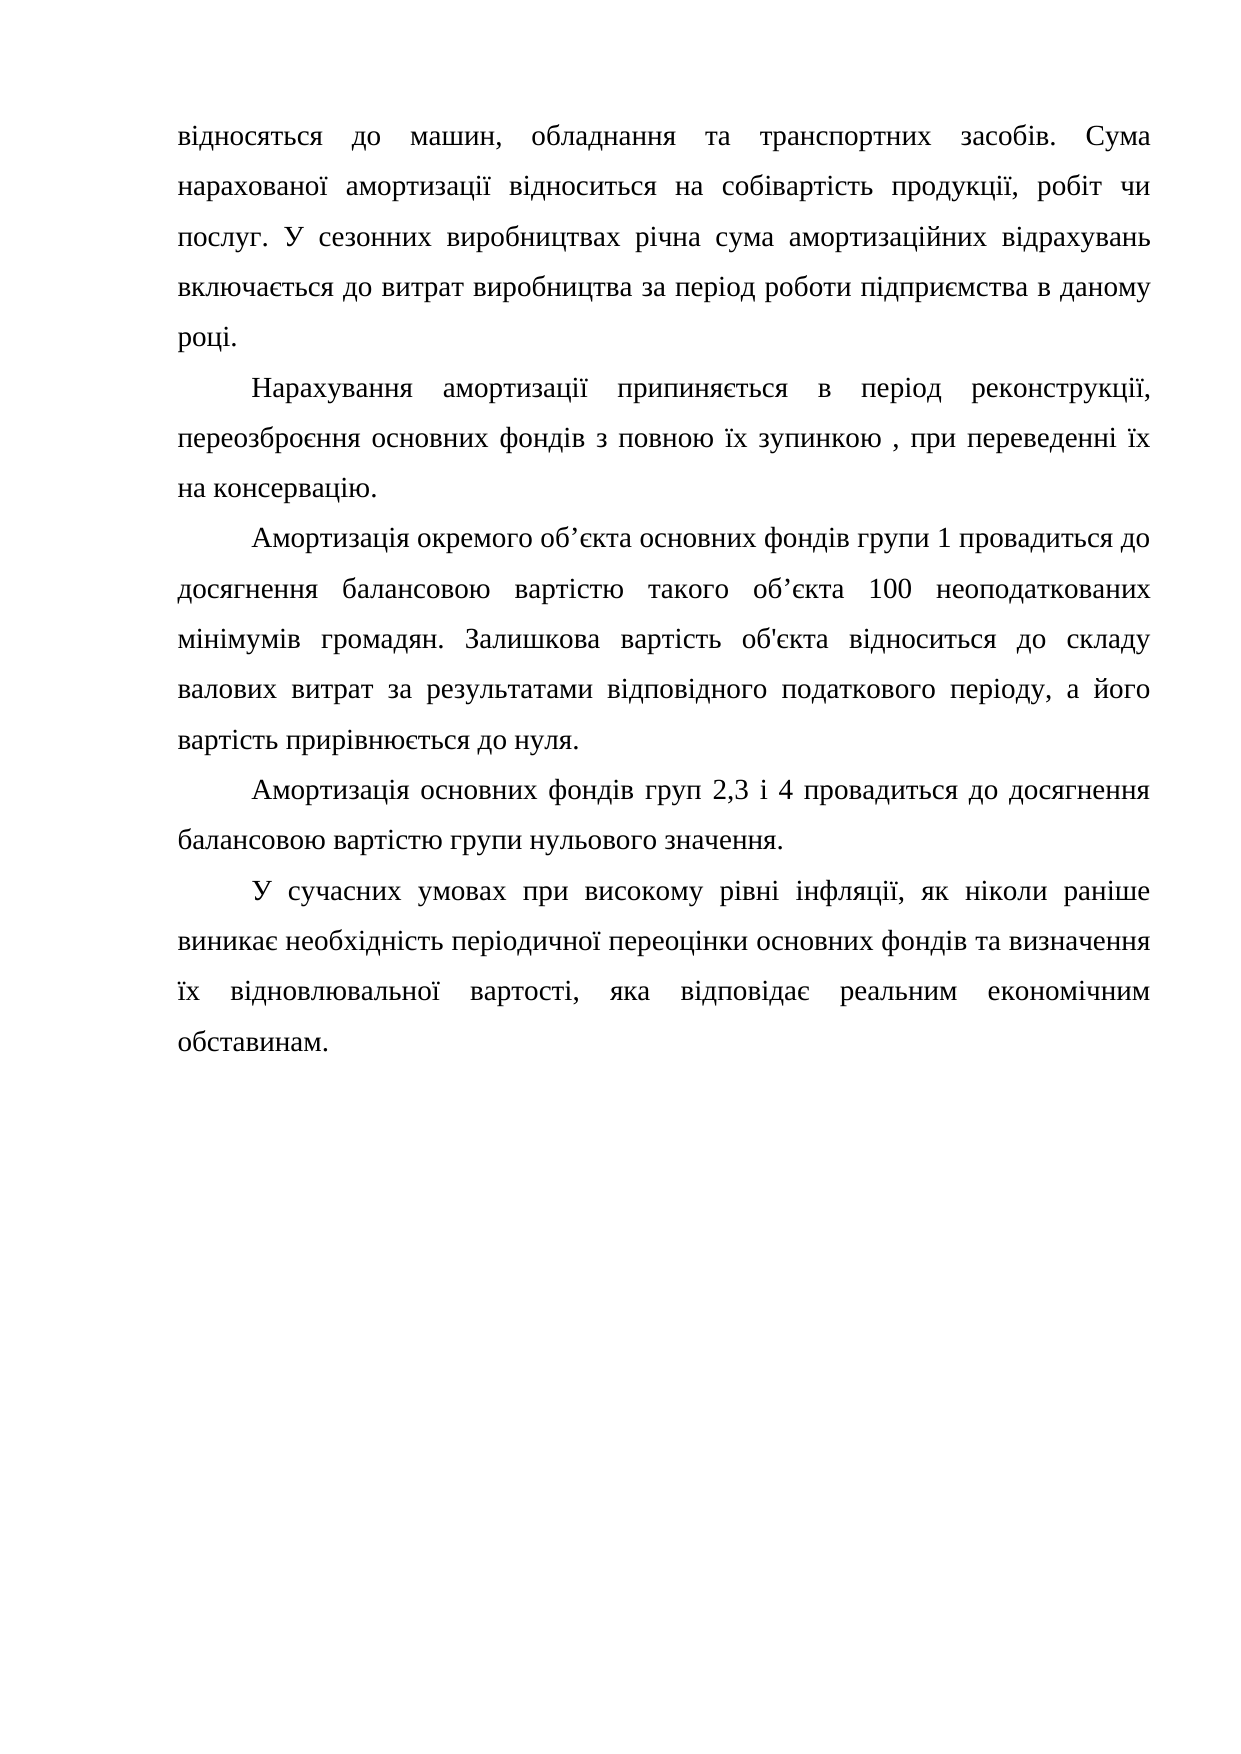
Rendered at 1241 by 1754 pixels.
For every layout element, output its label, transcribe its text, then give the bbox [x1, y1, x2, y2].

text У сучасних умовах при високому рівні інфляції, як ніколи раніше виникає необхідність періодичної переоцінки основних фондів та визначення їх відновлювальної вартості, яка відповідає реальним економічним обставинам. [177, 873, 1152, 1057]
text Нарахування амортизації припиняється в період реконструкції, переозброєння основних фондів з повною їх зупинкою , при переведенні їх на консервацію. [177, 370, 1152, 504]
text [177, 118, 1152, 353]
text Амортизація основних фондів груп 2,3 і 4 провадиться до досягнення балансовою вартістю групи нульового значення. [177, 772, 1152, 856]
text Амортизація окремого об’єкта основних фондів групи 1 провадиться до досягнення балансовою вартістю такого об’єкта 100 неоподаткованих мінімумів громадян. Залишкова вартість об'єкта відноситься до складу валових витрат за результатами відповідного податкового періоду, а його вартість прирівнюється до нуля. [177, 521, 1152, 755]
